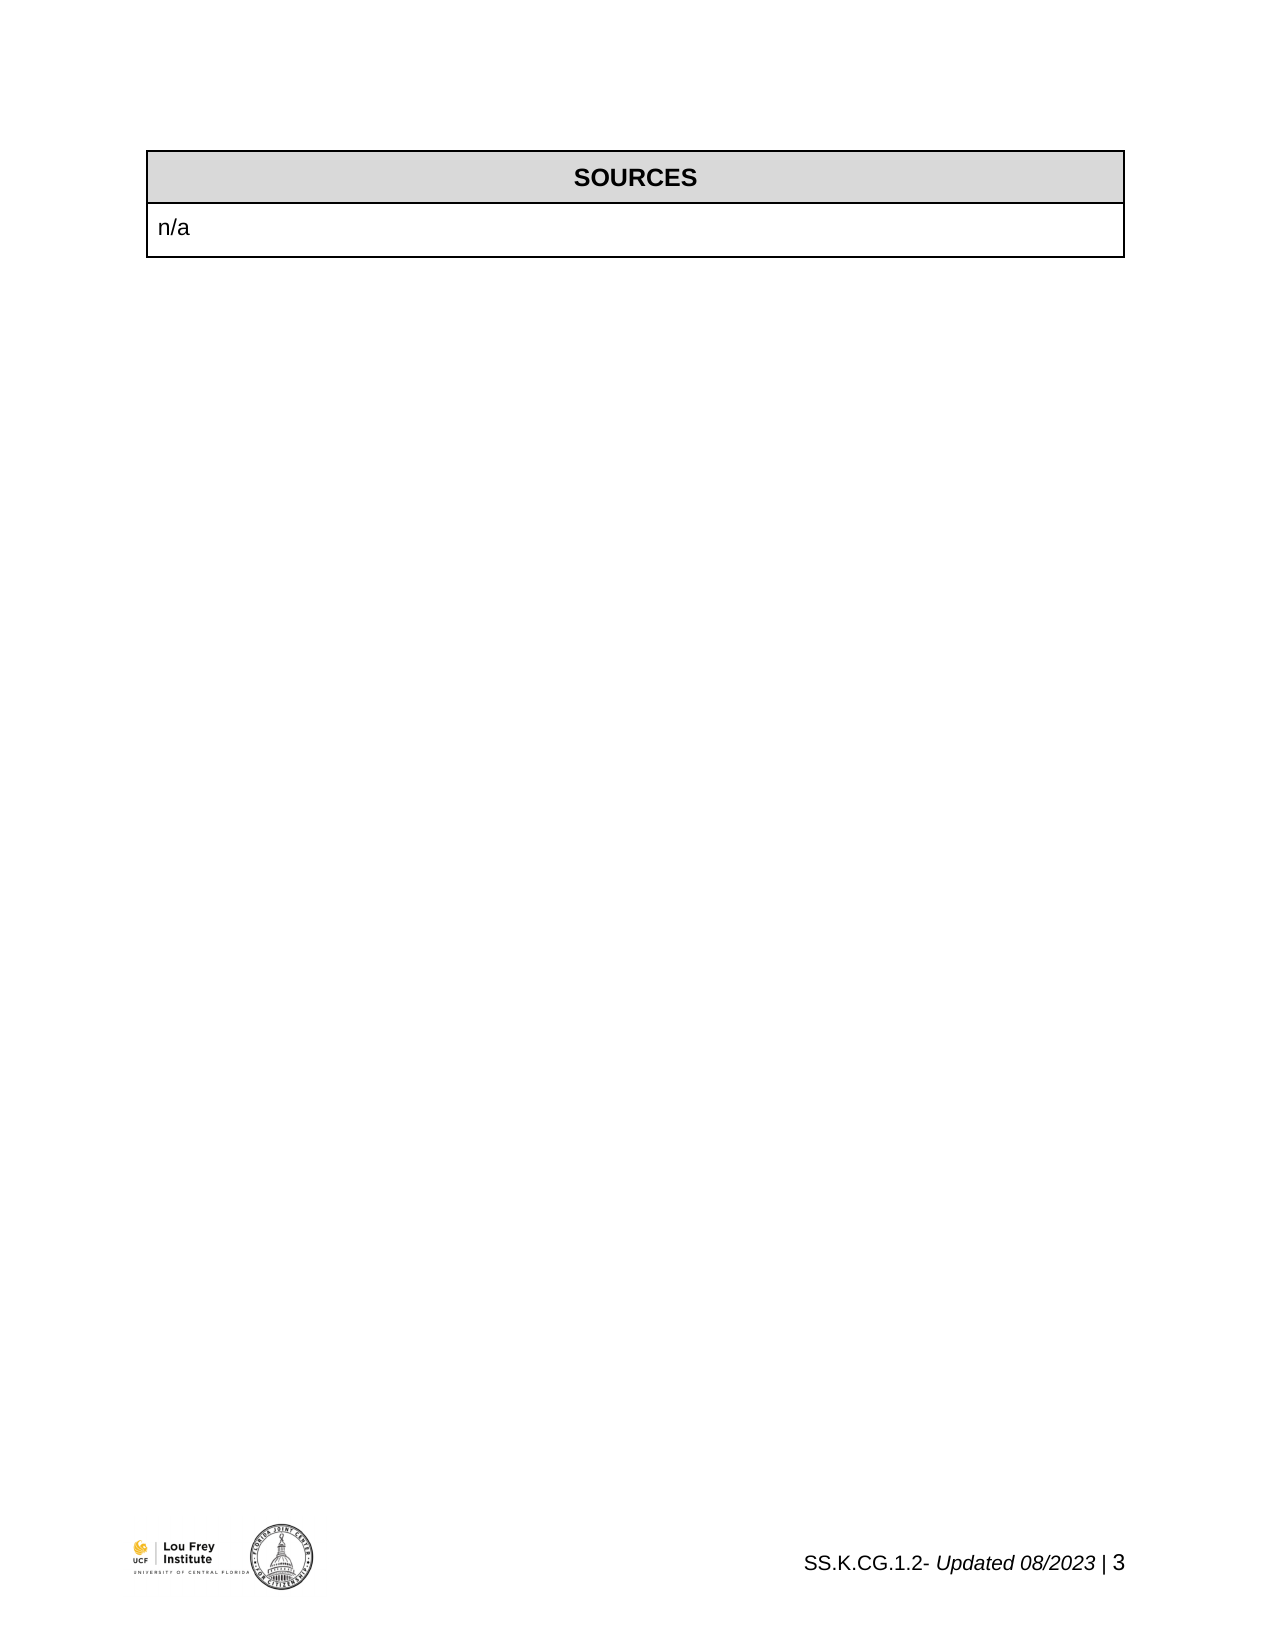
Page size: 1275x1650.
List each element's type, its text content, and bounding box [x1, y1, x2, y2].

table_cell SOURCES [148, 152, 1123, 202]
picture [123, 1516, 327, 1597]
table_cell n/a [148, 204, 1123, 256]
